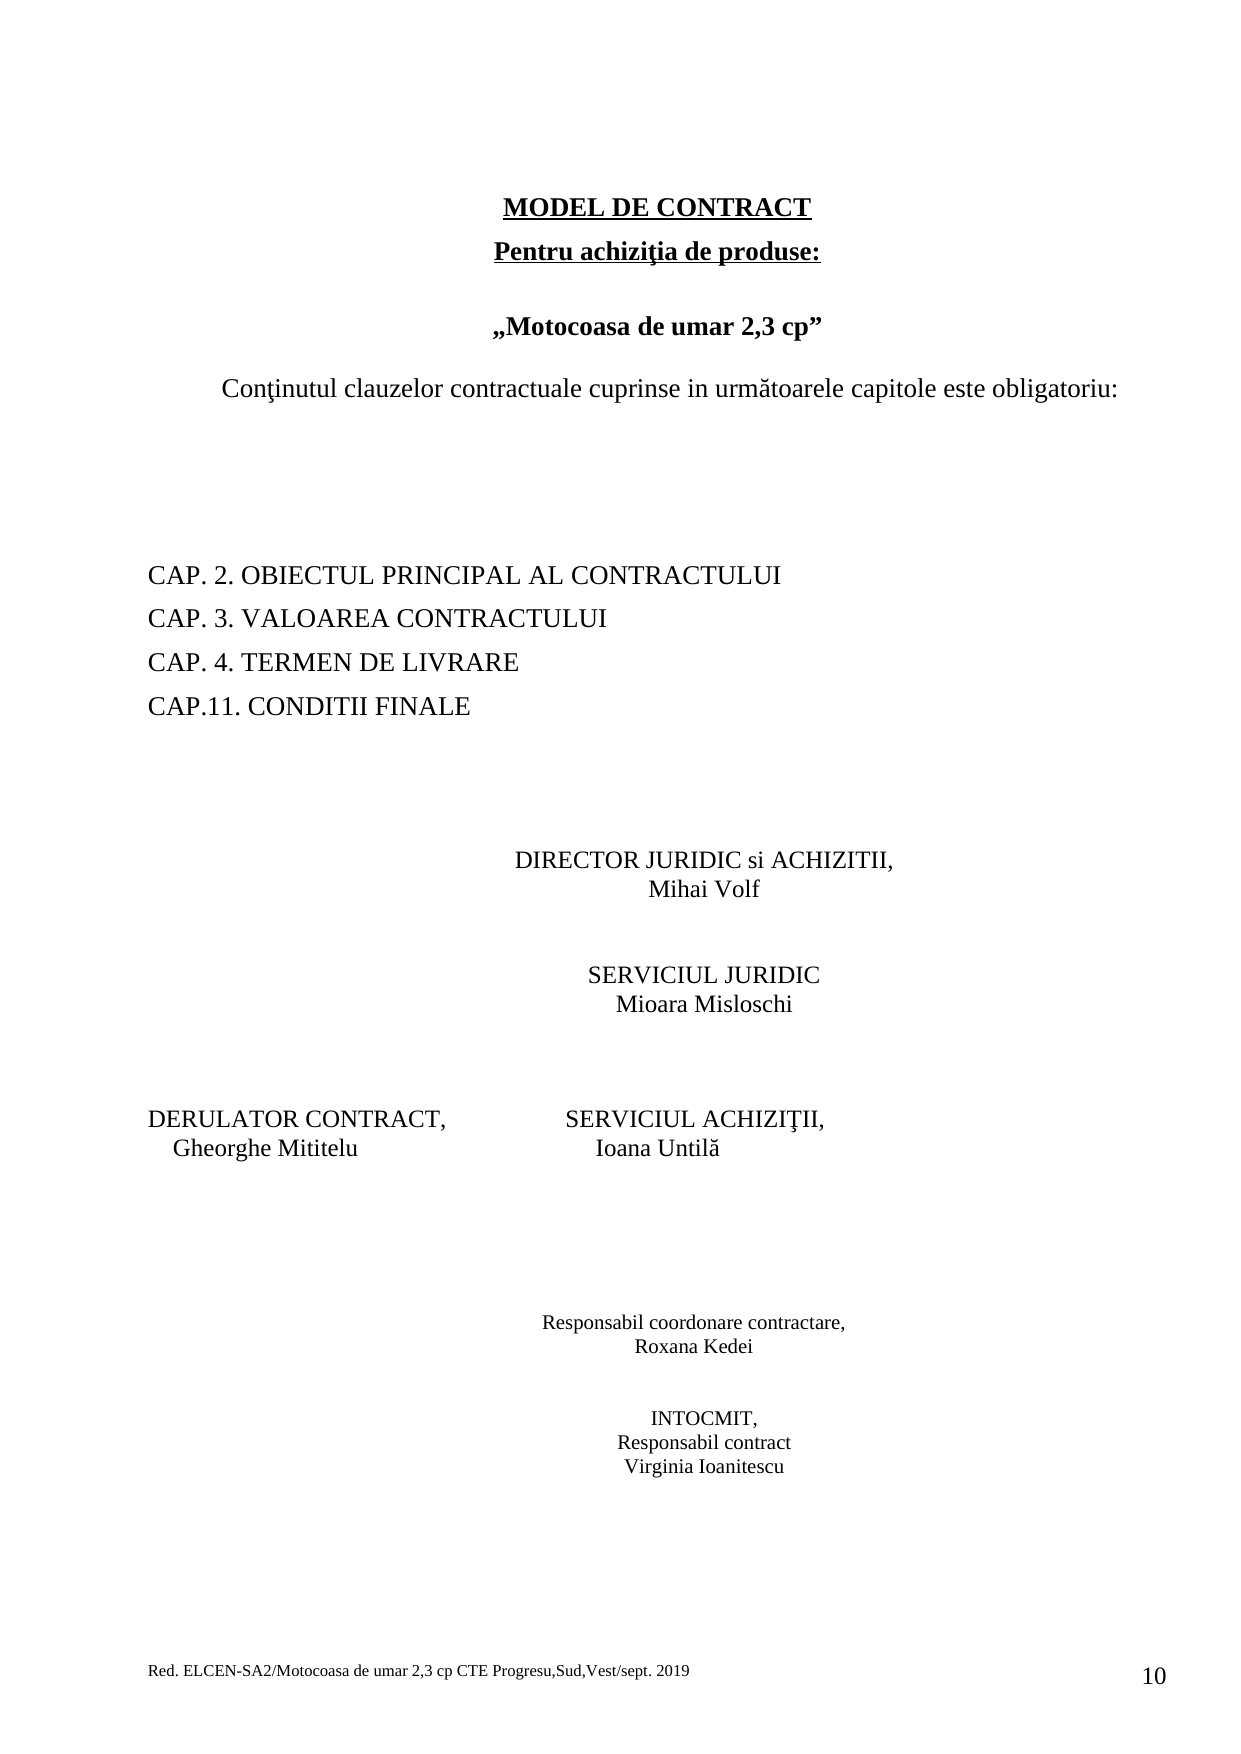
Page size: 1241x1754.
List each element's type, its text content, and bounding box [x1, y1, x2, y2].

text CAP. 4. TERMEN DE LIVRARE [148, 646, 1167, 677]
text Virginia Ioanitescu [168, 1454, 1167, 1478]
text Conţinutul clauzelor contractuale cuprinse in următoarele capitole este obligatoriu: [148, 372, 1167, 403]
subtitle Pentru achiziţia de produse: [148, 235, 1167, 266]
text Mioara Misloschi [241, 989, 1167, 1018]
text „Motocoasa de umar 2,3 cp” [148, 309, 1167, 341]
text SERVICIUL JURIDIC [241, 960, 1167, 989]
subtitle MODEL DE CONTRACT [148, 191, 1167, 222]
text CAP. 3. VALOAREA CONTRACTULUI [148, 602, 1167, 633]
text Responsabil contract [168, 1430, 1167, 1454]
text Mihai Volf [241, 874, 1167, 903]
text Roxana Kedei [148, 1334, 1167, 1358]
text Gheorghe Mititelu Ioana Untilă [148, 1133, 1167, 1162]
text CAP.11. CONDITII FINALE [148, 690, 1167, 721]
text Derulator contract, SERVICIUL ACHIZIŢII, [148, 1104, 1167, 1133]
text CAP. 2. OBIECTUL PRINCIPAL AL CONTRACTULUI [148, 559, 1167, 590]
text DIRECTOR JURIDIC si ACHIZITII, [241, 845, 1167, 874]
text Intocmit, [168, 1406, 1167, 1430]
text Responsabil coordonare contractare, [148, 1310, 1167, 1334]
